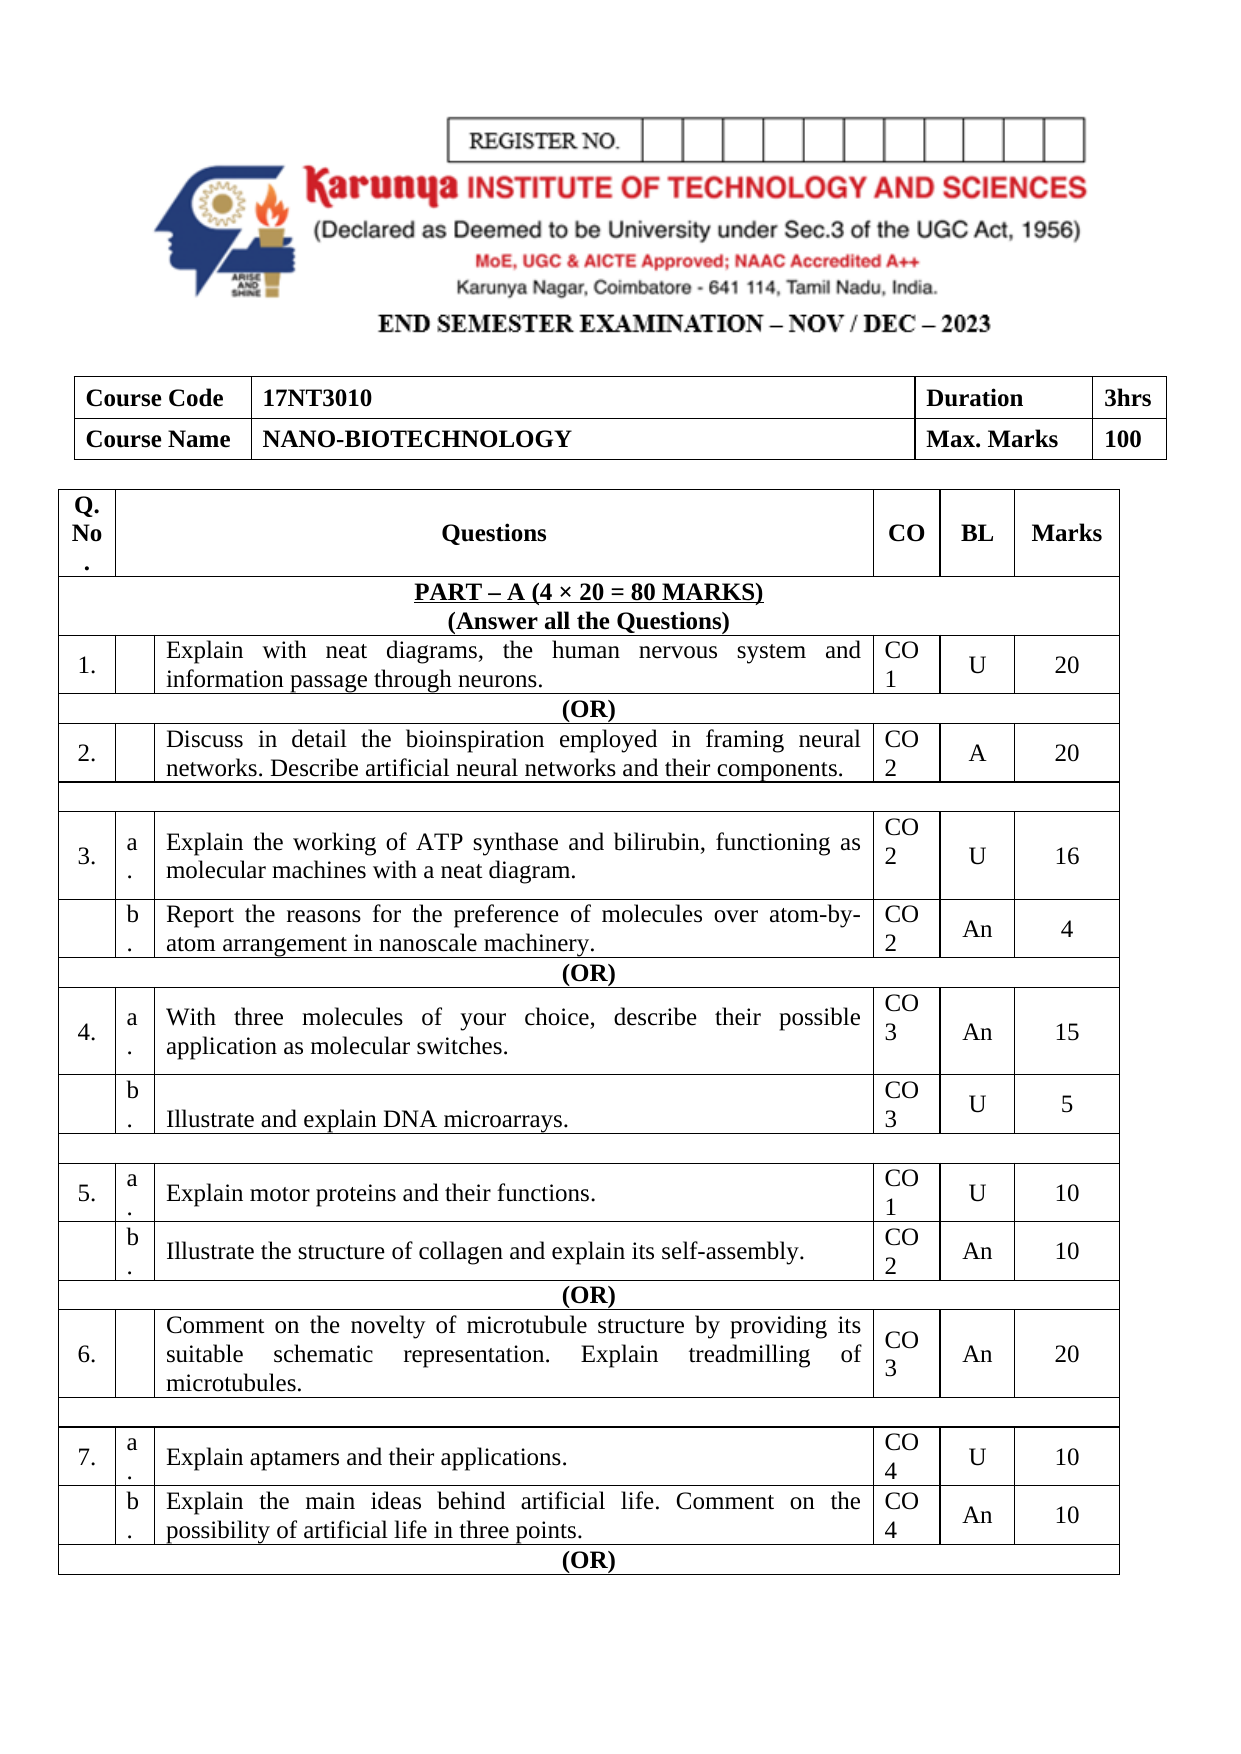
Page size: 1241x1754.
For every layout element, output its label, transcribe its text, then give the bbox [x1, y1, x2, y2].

table_cell 20 [1015, 1310, 1119, 1397]
table_cell Report the reasons for the preference of molecules over atom-by-atom arrangement in nanoscale machinery. [155, 900, 873, 957]
table_cell Explain with neat diagrams, the human nervous system and information passage through neurons. [155, 636, 873, 693]
table_cell Explain the main ideas behind artificial life. Comment on the possibility of artificial life in three points. [155, 1486, 873, 1543]
table_cell 10 [1015, 1164, 1119, 1221]
table_cell (OR) [59, 1545, 1119, 1573]
table_cell CO3 [874, 1075, 939, 1133]
table_cell b. [116, 1222, 154, 1279]
table_cell CO4 [874, 1486, 939, 1543]
table_cell 1. [59, 636, 115, 693]
table_cell b. [116, 900, 154, 957]
table_cell a. [116, 988, 154, 1074]
table_header Duration [916, 377, 1092, 418]
table_cell a. [116, 1428, 154, 1485]
table_header BL [941, 490, 1014, 576]
table_cell 10 [1015, 1486, 1119, 1543]
table_cell Comment on the novelty of microtubule structure by providing its suitable schematic representation. Explain treadmilling of microtubules. [155, 1310, 873, 1397]
table_cell Explain aptamers and their applications. [155, 1428, 873, 1485]
table_cell 16 [1015, 812, 1119, 898]
table_cell [59, 900, 115, 957]
table_cell 20 [1015, 636, 1119, 693]
table_cell U [941, 812, 1014, 898]
table_cell Explain motor proteins and their functions. [155, 1164, 873, 1221]
table_cell 5. [59, 1164, 115, 1221]
table_cell An [941, 1222, 1014, 1279]
table_cell [59, 1222, 115, 1279]
table_cell A [941, 724, 1014, 781]
table_cell 10 [1015, 1428, 1119, 1485]
table_cell An [941, 1486, 1014, 1543]
table_cell With three molecules of your choice, describe their possible application as molecular switches. [155, 988, 873, 1074]
table_cell U [941, 1164, 1014, 1221]
table_cell CO1 [874, 636, 939, 693]
table_cell Illustrate and explain DNA microarrays. [155, 1075, 873, 1133]
table_cell a. [116, 812, 154, 898]
table_cell PART – A (4 × 20 = 80 MARKS) (Answer all the Questions) [59, 577, 1119, 634]
table_cell 2. [59, 724, 115, 781]
table_cell CO4 [874, 1428, 939, 1485]
table_cell 4 [1015, 900, 1119, 957]
table_cell [116, 636, 154, 693]
table_cell 7. [59, 1428, 115, 1485]
table_cell 15 [1015, 988, 1119, 1074]
table_cell U [941, 1428, 1014, 1485]
table_cell a. [116, 1164, 154, 1221]
table_cell Course Name [75, 419, 251, 459]
table_cell 100 [1093, 419, 1166, 459]
table_cell Max. Marks [916, 419, 1092, 459]
table_cell Explain the working of ATP synthase and bilirubin, functioning as molecular machines with a neat diagram. [155, 812, 873, 898]
table_cell 10 [1015, 1222, 1119, 1279]
table_cell 3. [59, 812, 115, 898]
table_cell [116, 724, 154, 781]
table_header Questions [116, 490, 873, 576]
table_cell U [941, 1075, 1014, 1133]
table_cell b. [116, 1486, 154, 1543]
table_cell An [941, 1310, 1014, 1397]
table_header Marks [1015, 490, 1119, 576]
table_header Q. No. [59, 490, 115, 576]
table_cell An [941, 900, 1014, 957]
table_cell CO3 [874, 1310, 939, 1397]
table_cell 5 [1015, 1075, 1119, 1133]
table_cell CO2 [874, 900, 939, 957]
table_cell [59, 783, 1119, 811]
table_cell (OR) [59, 958, 1119, 987]
table_cell (OR) [59, 1281, 1119, 1309]
table_cell An [941, 988, 1014, 1074]
table_header 17NT3010 [252, 377, 914, 418]
table_cell 4. [59, 988, 115, 1074]
picture [150, 89, 1091, 348]
table_cell 6. [59, 1310, 115, 1397]
table_cell [59, 1134, 1119, 1162]
table_header CO [874, 490, 939, 576]
table_cell CO2 [874, 1222, 939, 1279]
table_cell Discuss in detail the bioinspiration employed in framing neural networks. Describe artificial neural networks and their components. [155, 724, 873, 781]
table_cell [116, 1310, 154, 1397]
table_cell U [941, 636, 1014, 693]
table_header Course Code [75, 377, 251, 418]
table_cell NANO-BIOTECHNOLOGY [252, 419, 914, 459]
table_cell CO1 [874, 1164, 939, 1221]
table_cell (OR) [59, 694, 1119, 723]
table_cell b. [116, 1075, 154, 1133]
table_cell [59, 1398, 1119, 1426]
table_cell [59, 1486, 115, 1543]
table_cell CO2 [874, 812, 939, 898]
table_cell [59, 1075, 115, 1133]
table_cell 20 [1015, 724, 1119, 781]
table_header 3hrs [1093, 377, 1166, 418]
table_cell CO3 [874, 988, 939, 1074]
table_cell Illustrate the structure of collagen and explain its self-assembly. [155, 1222, 873, 1279]
table_cell CO2 [874, 724, 939, 781]
